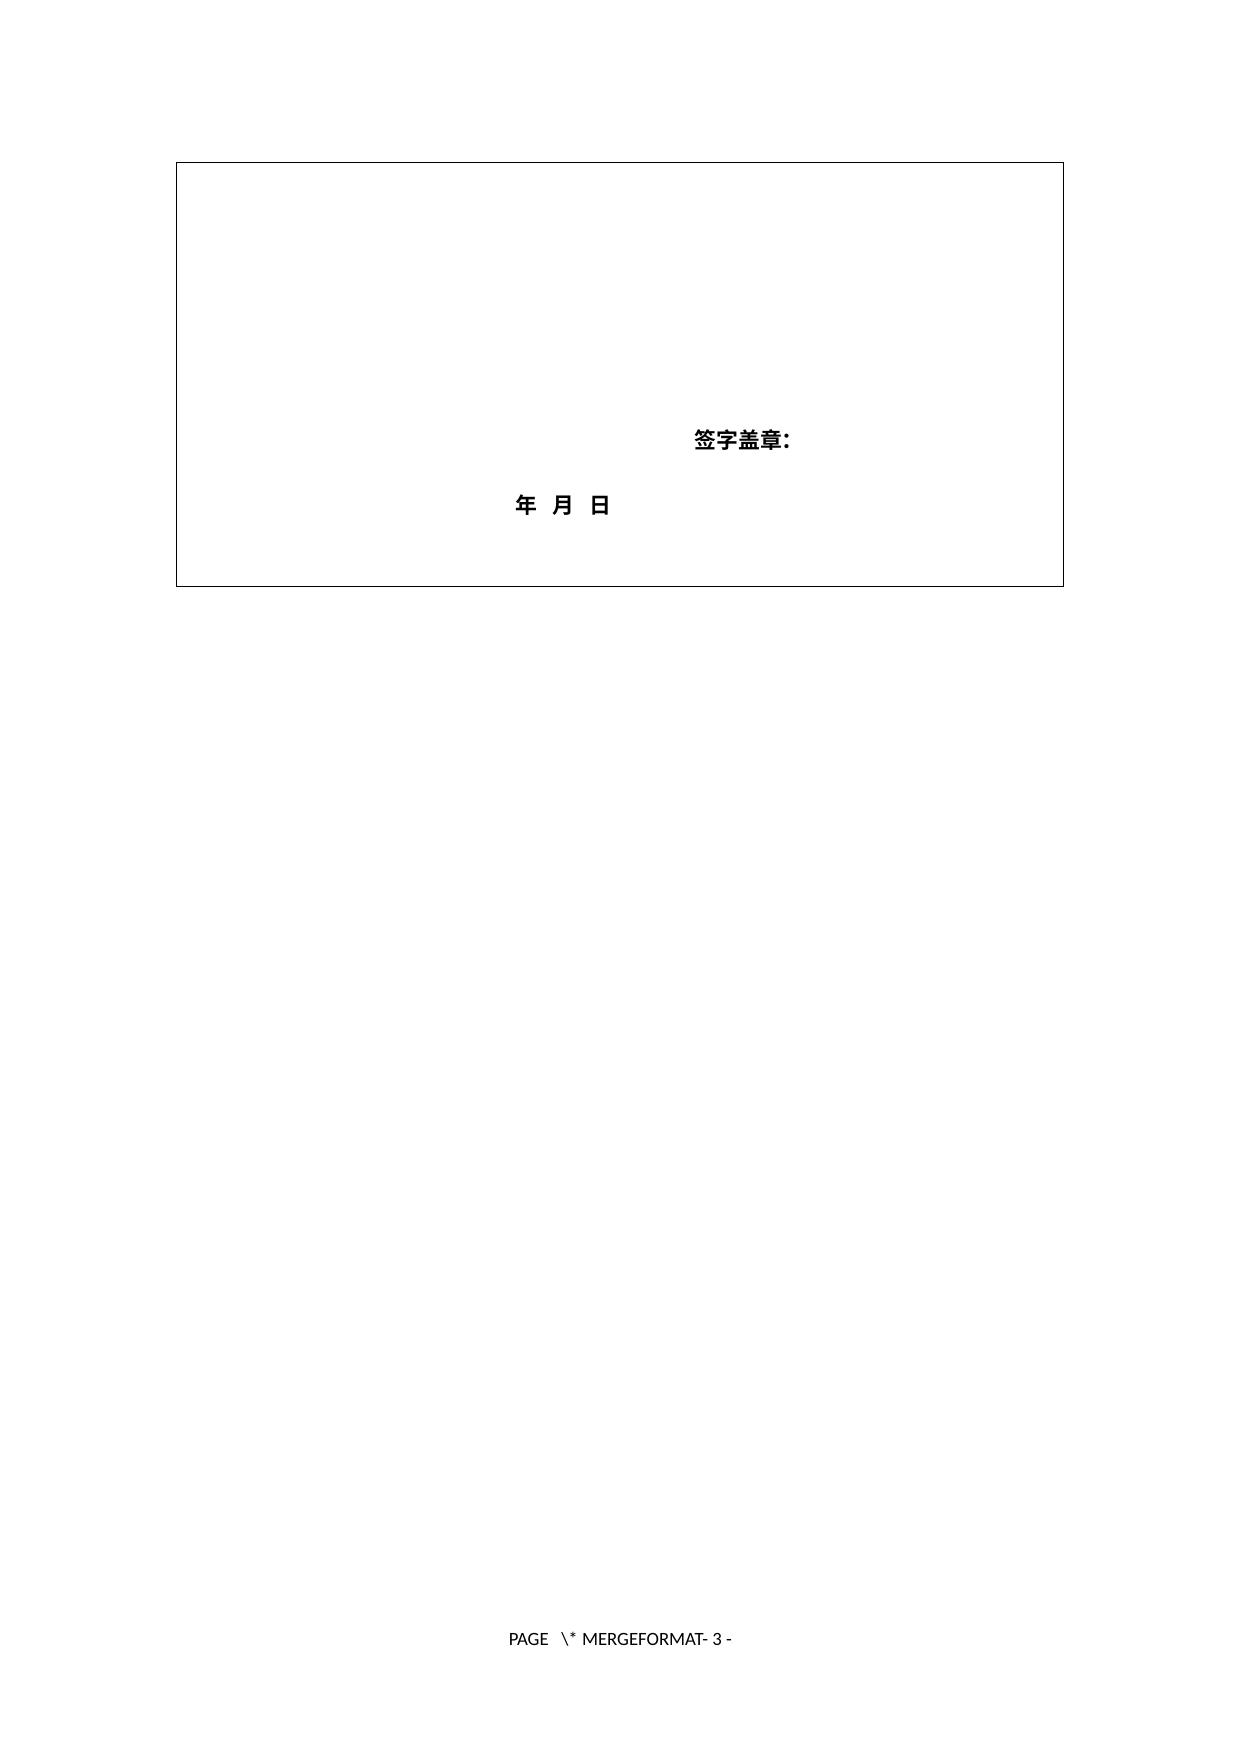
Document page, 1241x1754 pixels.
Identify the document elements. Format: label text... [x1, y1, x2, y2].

table_cell 签字盖章： 年 月 日 [177, 163, 1063, 586]
